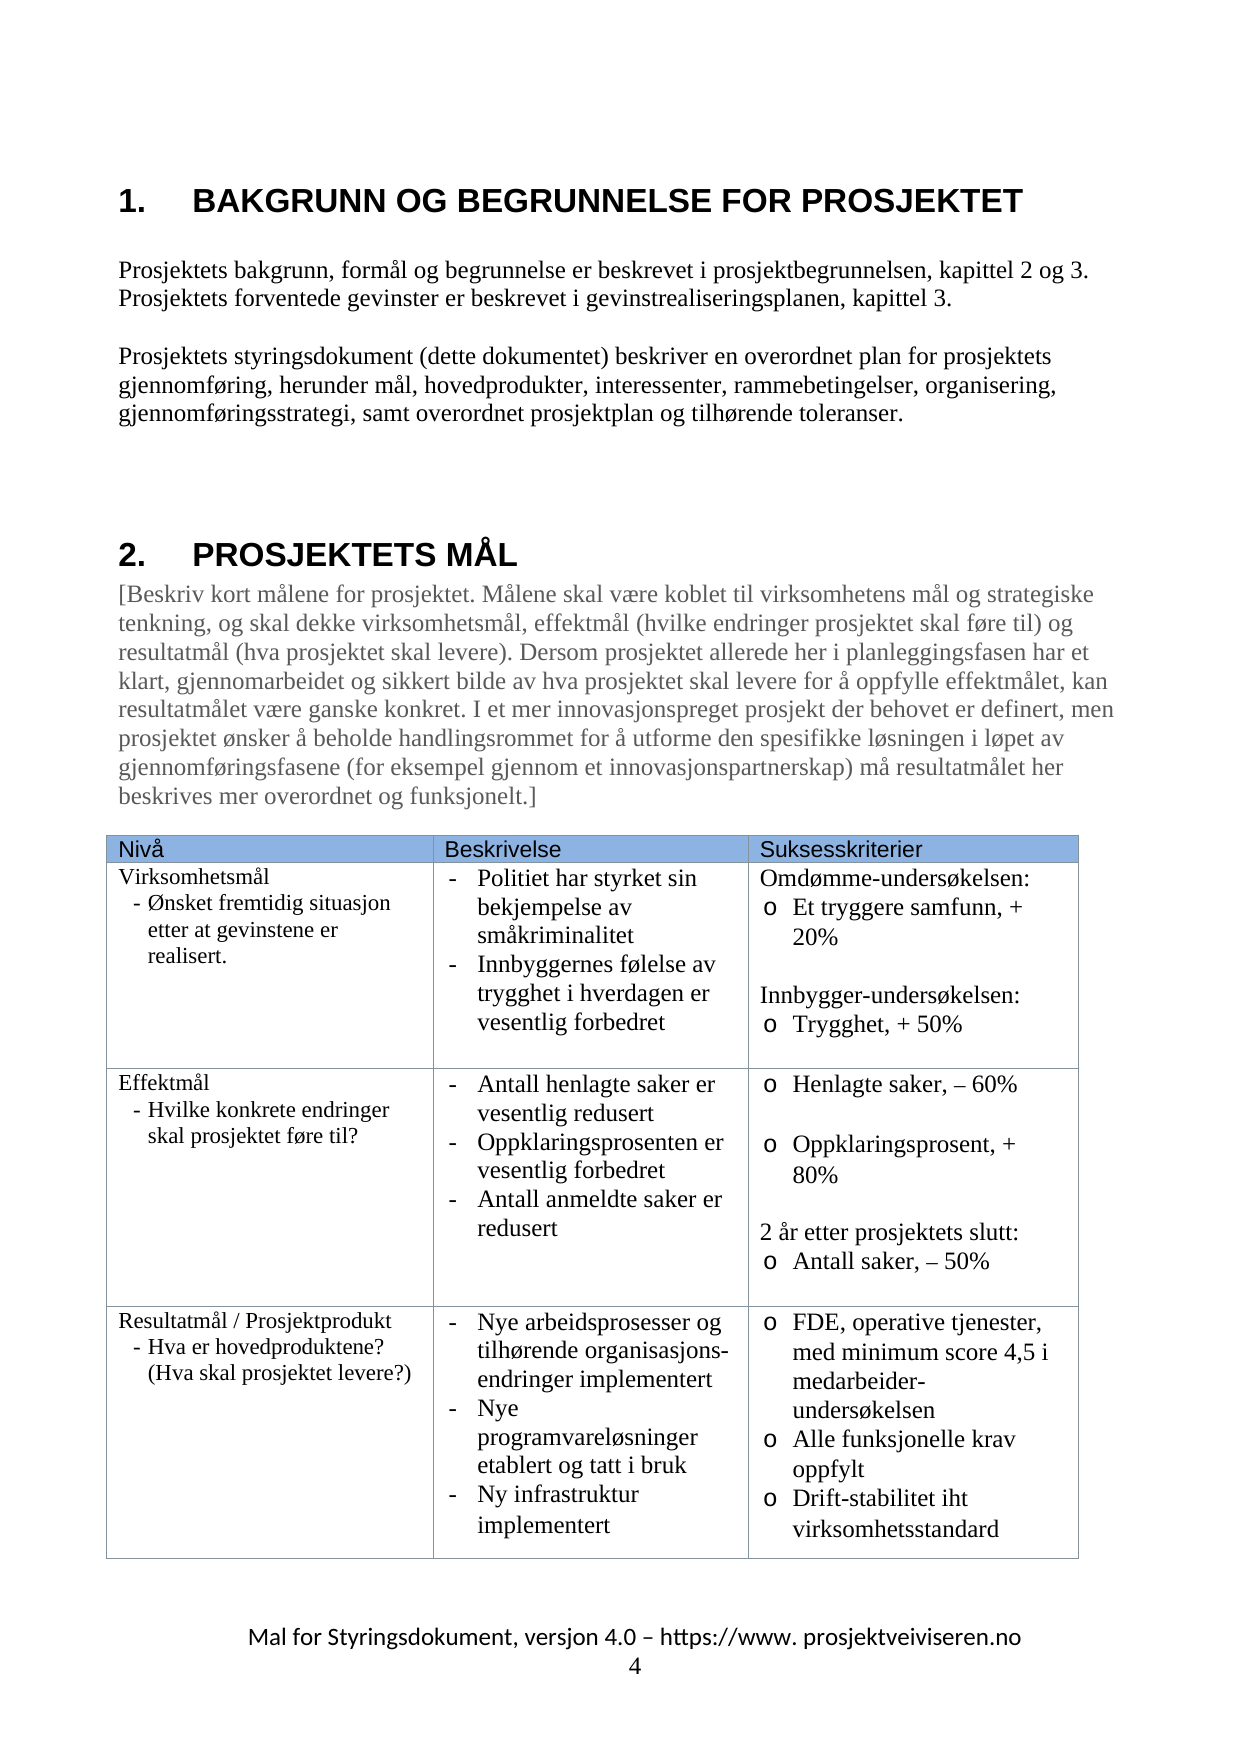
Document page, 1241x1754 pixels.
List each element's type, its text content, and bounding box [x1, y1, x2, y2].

table_cell FDE, operative tjenester, med minimum score 4,5 i medarbeider-undersøkelsen Alle funksjonelle krav oppfylt Drift-stabilitet iht virksomhetsstandard [749, 1307, 1078, 1558]
table_cell Omdømme-undersøkelsen: Et tryggere samfunn, + 20% Innbygger-undersøkelsen: Trygghet, + 50% [749, 863, 1078, 1068]
text Prosjektets styringsdokument (dette dokumentet) beskriver en overordnet plan for prosjektets gjennomføring, herunder mål, hovedprodukter, interessenter, rammebetingelser, organisering, gjennomføringsstrategi, samt overordnet prosjektplan og tilhørende toleranser. [118, 341, 1152, 427]
subtitle Bakgrunn og begrunnelse for prosjektet [118, 181, 1152, 220]
table_cell Politiet har styrket sin bekjempelse av småkriminalitet Innbyggernes følelse av trygghet i hverdagen er vesentlig forbedret [434, 863, 748, 1068]
table_header Beskrivelse [434, 836, 748, 862]
text [Beskriv kort målene for prosjektet. Målene skal være koblet til virksomhetens mål og strategiske tenkning, og skal dekke virksomhetsmål, effektmål (hvilke endringer prosjektet skal føre til) og resultatmål (hva prosjektet skal levere). Dersom prosjektet allerede her i planleggingsfasen har et klart, gjennomarbeidet og sikkert bilde av hva prosjektet skal levere for å oppfylle effektmålet, kan resultatmålet være ganske konkret. I et mer innovasjonspreget prosjekt der behovet er definert, men prosjektet ønsker å beholde handlingsrommet for å utforme den spesifikke løsningen i løpet av gjennomføringsfasene (for eksempel gjennom et innovasjonspartnerskap) må resultatmålet her beskrives mer overordnet og funksjonelt.] [118, 579, 1137, 809]
table_cell Antall henlagte saker er vesentlig redusert Oppklaringsprosenten er vesentlig forbedret Antall anmeldte saker er redusert [434, 1069, 748, 1306]
table_cell Nye arbeidsprosesser og tilhørende organisasjons-endringer implementert Nye programvareløsninger etablert og tatt i bruk Ny infrastruktur implementert [434, 1307, 748, 1558]
text Prosjektets forventede gevinster er beskrevet i gevinstrealiseringsplanen, kapittel 3. [118, 283, 1152, 312]
subtitle Prosjektets mål [118, 535, 1152, 573]
table_cell Resultatmål / Prosjektprodukt Hva er hovedproduktene? (Hva skal prosjektet levere?) [107, 1307, 433, 1558]
table_cell Effektmål Hvilke konkrete endringer skal prosjektet føre til? [107, 1069, 433, 1306]
table_header Suksesskriterier [749, 836, 1078, 862]
table_header Nivå [107, 836, 433, 862]
table_cell Henlagte saker, – 60% Oppklaringsprosent, + 80% 2 år etter prosjektets slutt: Antall saker, – 50% [749, 1069, 1078, 1306]
text Prosjektets bakgrunn, formål og begrunnelse er beskrevet i prosjektbegrunnelsen, kapittel 2 og 3. [118, 255, 1152, 283]
table_cell Virksomhetsmål Ønsket fremtidig situasjon etter at gevinstene er realisert. [107, 863, 433, 1068]
